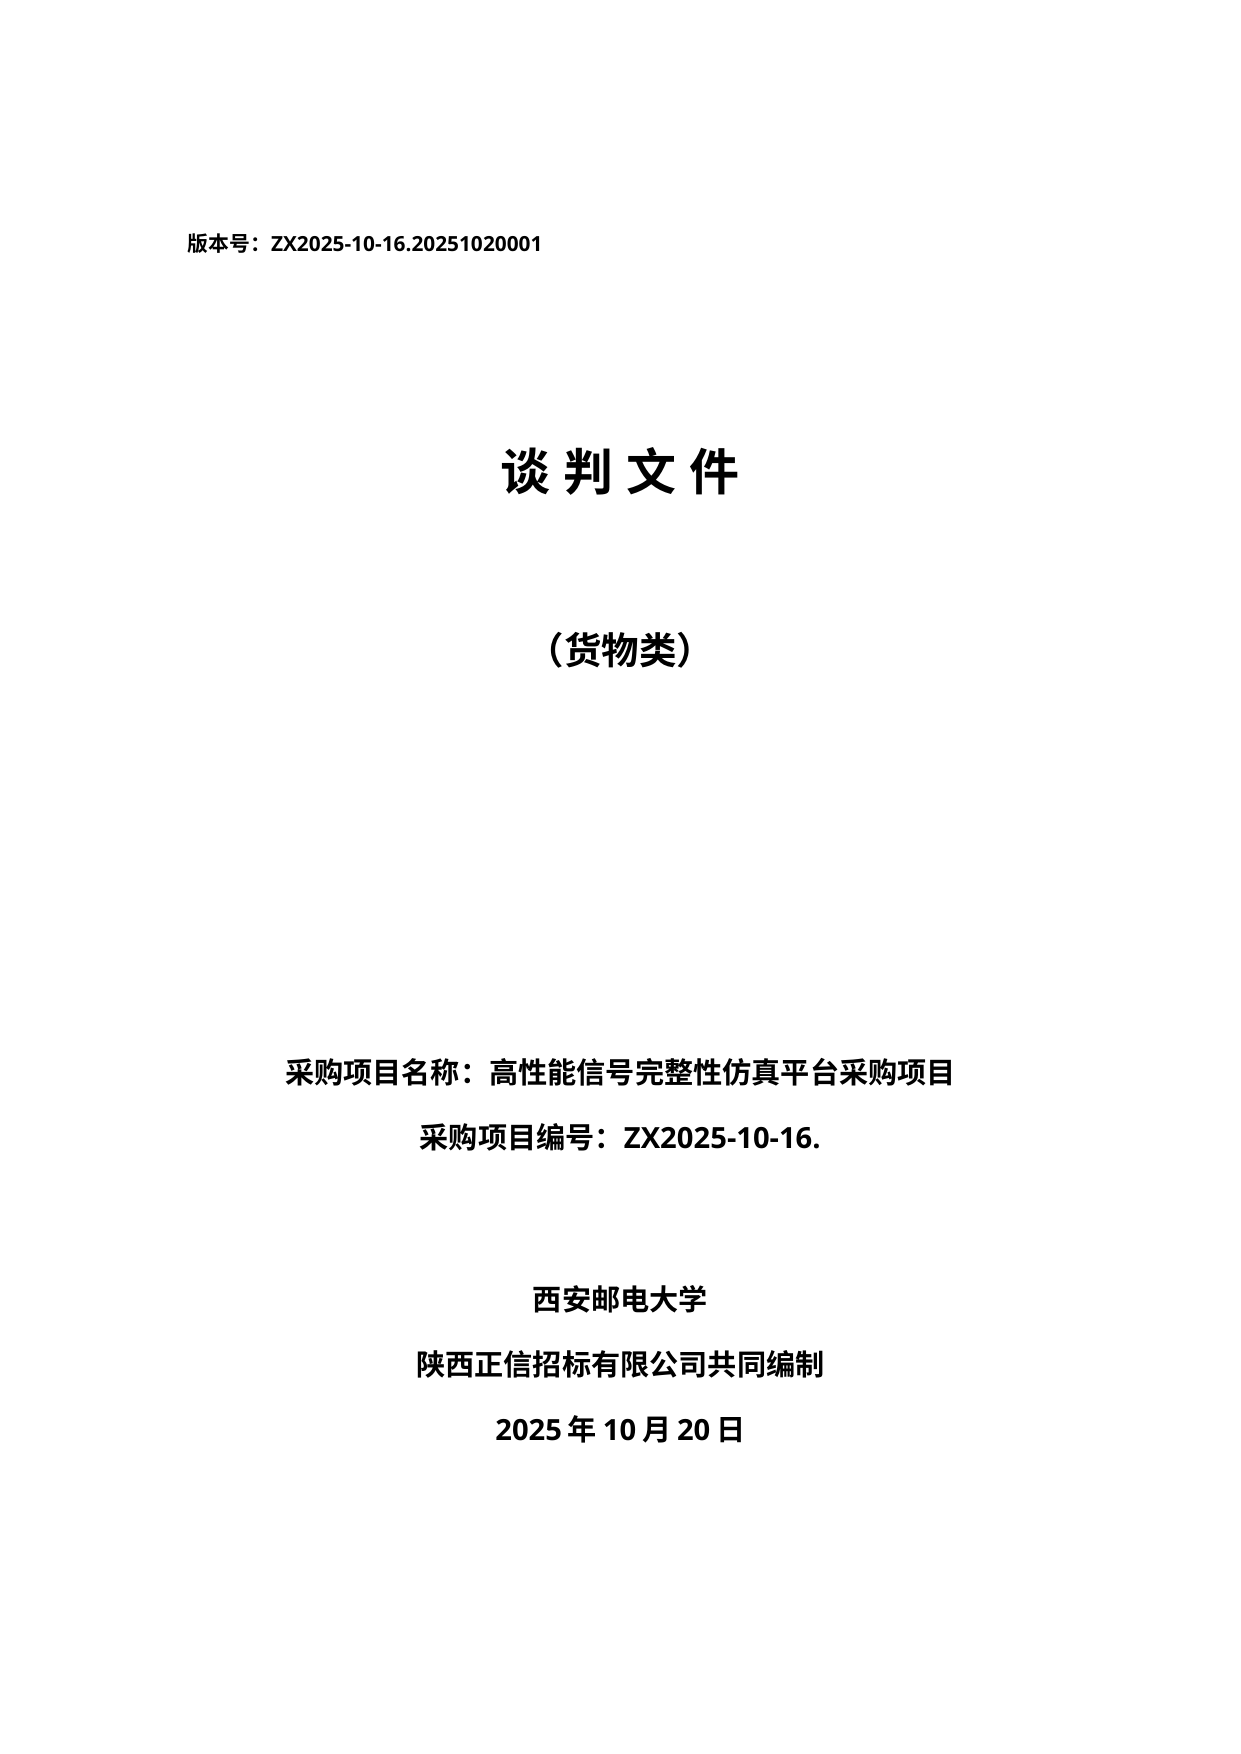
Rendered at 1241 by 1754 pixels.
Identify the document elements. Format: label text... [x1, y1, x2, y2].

text 采购项目名称：高性能信号完整性仿真平台采购项目 [187, 1039, 1053, 1104]
text 陕西正信招标有限公司共同编制 [187, 1332, 1053, 1397]
text 版本号：ZX2025-10-16.20251020001 [187, 227, 1053, 422]
text 2025年10月20日 [187, 1397, 1053, 1462]
text （货物类） [187, 617, 1053, 1039]
text 西安邮电大学 [187, 1267, 1053, 1332]
text 谈 判 文 件 [187, 422, 1053, 617]
text 采购项目编号：ZX2025-10-16. [187, 1104, 1053, 1267]
